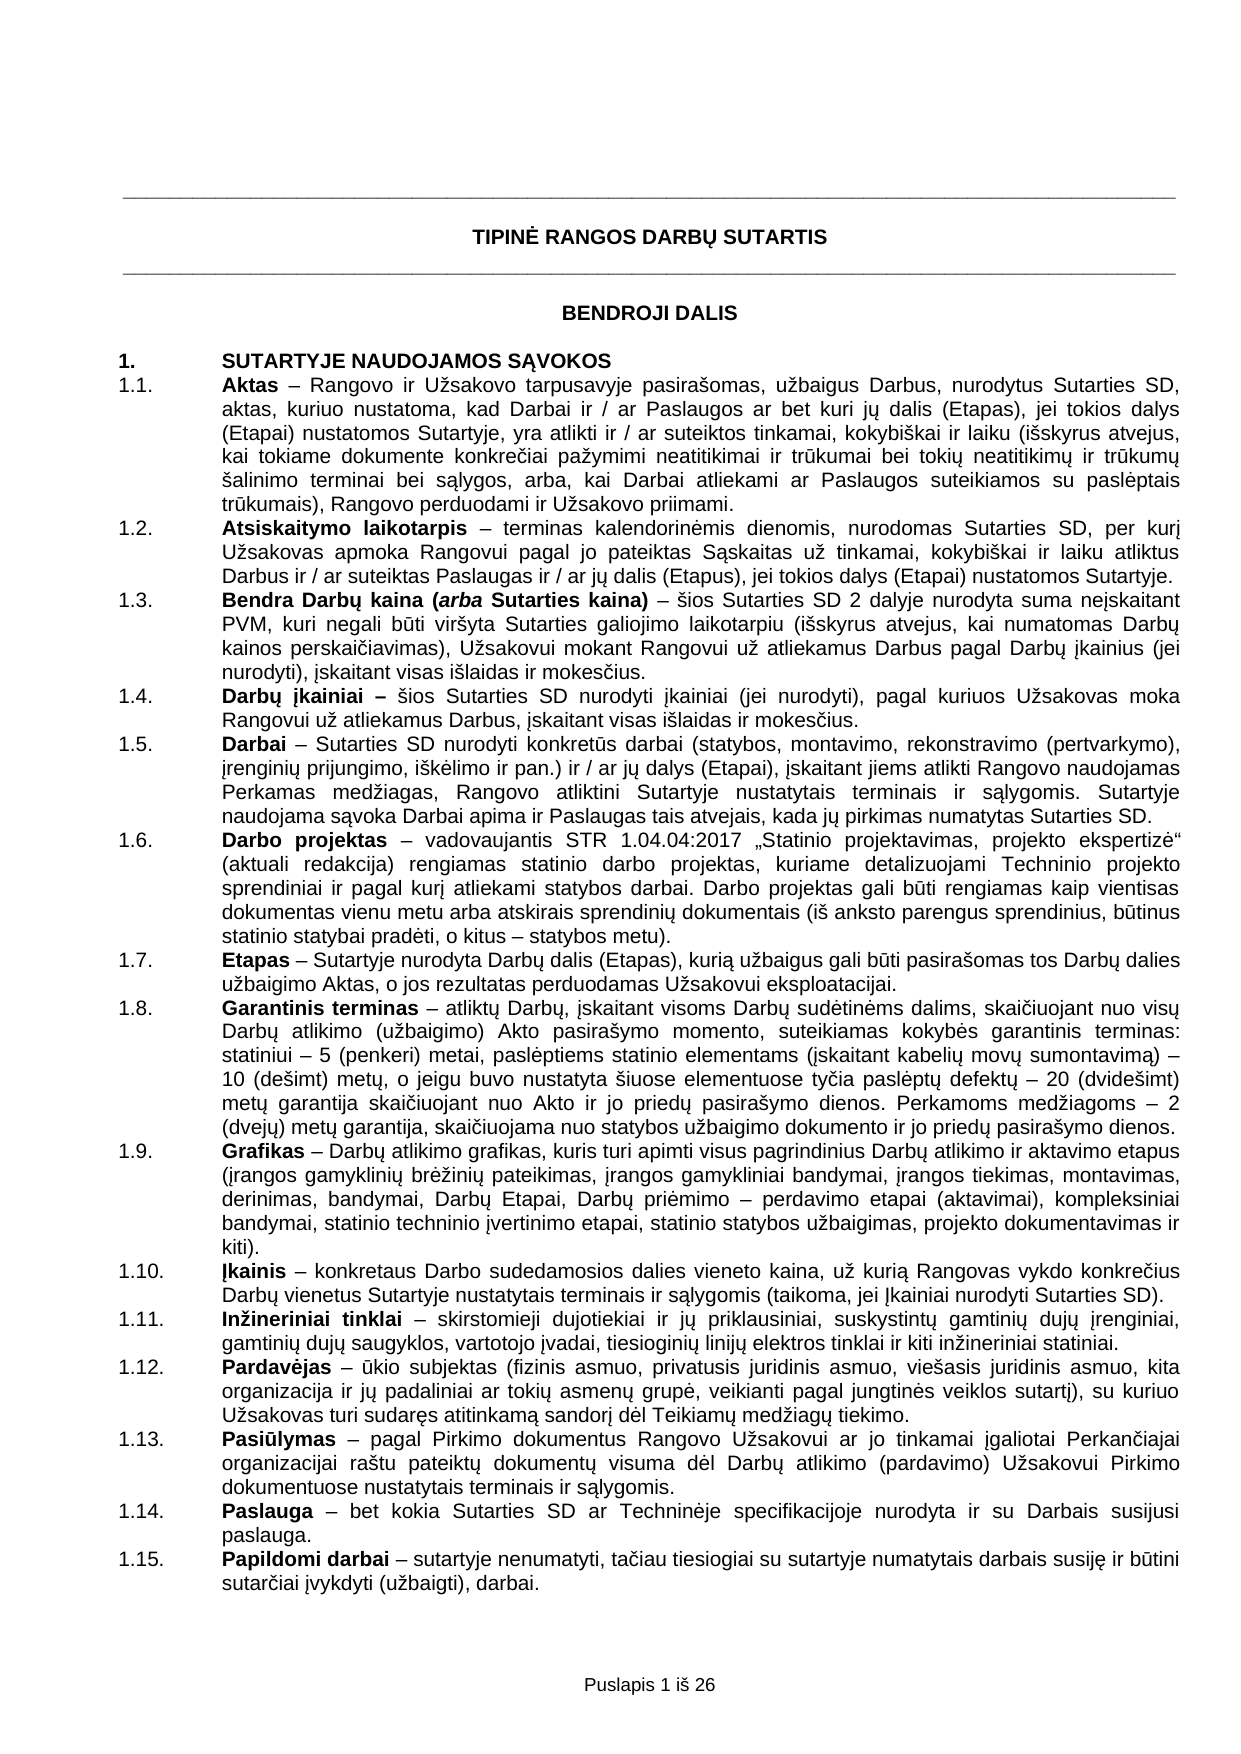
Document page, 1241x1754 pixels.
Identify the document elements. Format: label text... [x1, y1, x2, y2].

list Darbų įkainiai – šios Sutarties SD nurodyti įkainiai (jei nurodyti), pagal kuriuos Užsakovas moka Rangovui už atliekamus Darbus, įskaitant visas išlaidas ir mokesčius. [118, 684, 1181, 732]
list Etapas – Sutartyje nurodyta Darbų dalis (Etapas), kurią užbaigus gali būti pasirašomas tos Darbų dalies užbaigimo Aktas, o jos rezultatas perduodamas Užsakovui eksploatacijai. [118, 947, 1181, 995]
list Pasiūlymas – pagal Pirkimo dokumentus Rangovo Užsakovui ar jo tinkamai įgaliotai Perkančiajai organizacijai raštu pateiktų dokumentų visuma dėl Darbų atlikimo (pardavimo) Užsakovui Pirkimo dokumentuose nustatytais terminais ir sąlygomis. [118, 1427, 1181, 1498]
list Grafikas – Darbų atlikimo grafikas, kuris turi apimti visus pagrindinius Darbų atlikimo ir aktavimo etapus (įrangos gamyklinių brėžinių pateikimas, įrangos gamykliniai bandymai, įrangos tiekimas, montavimas, derinimas, bandymai, Darbų Etapai, Darbų priėmimo – perdavimo etapai (aktavimai), kompleksiniai bandymai, statinio techninio įvertinimo etapai, statinio statybos užbaigimas, projekto dokumentavimas ir kiti). [118, 1139, 1181, 1259]
list Darbo projektas – vadovaujantis STR 1.04.04:2017 „Statinio projektavimas, projekto ekspertizė“ (aktuali redakcija) rengiamas statinio darbo projektas, kuriame detalizuojami Techninio projekto sprendiniai ir pagal kurį atliekami statybos darbai. Darbo projektas gali būti rengiamas kaip vientisas dokumentas vienu metu arba atskirais sprendinių dokumentais (iš anksto parengus sprendinius, būtinus statinio statybai pradėti, o kitus – statybos metu). [118, 828, 1181, 947]
list Pardavėjas – ūkio subjektas (fizinis asmuo, privatusis juridinis asmuo, viešasis juridinis asmuo, kita organizacija ir jų padaliniai ar tokių asmenų grupė, veikianti pagal jungtinės veiklos sutartį), su kuriuo Užsakovas turi sudaręs atitinkamą sandorį dėl Teikiamų medžiagų tiekimo. [118, 1355, 1181, 1427]
list Inžineriniai tinklai – skirstomieji dujotiekiai ir jų priklausiniai, suskystintų gamtinių dujų įrenginiai, gamtinių dujų saugyklos, vartotojo įvadai, tiesioginių linijų elektros tinklai ir kiti inžineriniai statiniai. [118, 1307, 1181, 1355]
text TIPINĖ RANGOS DARBŲ SUTARTIS [118, 225, 1181, 249]
list Garantinis terminas – atliktų Darbų, įskaitant visoms Darbų sudėtinėms dalims, skaičiuojant nuo visų Darbų atlikimo (užbaigimo) Akto pasirašymo momento, suteikiamas kokybės garantinis terminas: statiniui – 5 (penkeri) metai, paslėptiems statinio elementams (įskaitant kabelių movų sumontavimą) – 10 (dešimt) metų, o jeigu buvo nustatyta šiuose elementuose tyčia paslėptų defektų – 20 (dvidešimt) metų garantija skaičiuojant nuo Akto ir jo priedų pasirašymo dienos. Perkamoms medžiagoms – 2 (dvejų) metų garantija, skaičiuojama nuo statybos užbaigimo dokumento ir jo priedų pasirašymo dienos. [118, 995, 1181, 1139]
list Paslauga – bet kokia Sutarties SD ar Techninėje specifikacijoje nurodyta ir su Darbais susijusi paslauga. [118, 1498, 1181, 1546]
list Papildomi darbai – sutartyje nenumatyti, tačiau tiesiogiai su sutartyje numatytais darbais susiję ir būtini sutarčiai įvykdyti (užbaigti), darbai. [118, 1546, 1181, 1594]
list Darbai – Sutarties SD nurodyti konkretūs darbai (statybos, montavimo, rekonstravimo (pertvarkymo), įrenginių prijungimo, iškėlimo ir pan.) ir / ar jų dalys (Etapai), įskaitant jiems atlikti Rangovo naudojamas Perkamas medžiagas, Rangovo atliktini Sutartyje nustatytais terminais ir sąlygomis. Sutartyje naudojama sąvoka Darbai apima ir Paslaugas tais atvejais, kada jų pirkimas numatytas Sutarties SD. [118, 732, 1181, 828]
list Bendra Darbų kaina (arba Sutarties kaina) – šios Sutarties SD 2 dalyje nurodyta suma neįskaitant PVM, kuri negali būti viršyta Sutarties galiojimo laikotarpiu (išskyrus atvejus, kai numatomas Darbų kainos perskaičiavimas), Užsakovui mokant Rangovui už atliekamus Darbus pagal Darbų įkainius (jei nurodyti), įskaitant visas išlaidas ir mokesčius. [118, 588, 1181, 684]
title ___________________________________________________________________________________________ [118, 253, 1181, 277]
list Atsiskaitymo laikotarpis – terminas kalendorinėmis dienomis, nurodomas Sutarties SD, per kurį Užsakovas apmoka Rangovui pagal jo pateiktas Sąskaitas už tinkamai, kokybiškai ir laiku atliktus Darbus ir / ar suteiktas Paslaugas ir / ar jų dalis (Etapus), jei tokios dalys (Etapai) nustatomos Sutartyje. [118, 516, 1181, 588]
list Aktas – Rangovo ir Užsakovo tarpusavyje pasirašomas, užbaigus Darbus, nurodytus Sutarties SD, aktas, kuriuo nustatoma, kad Darbai ir / ar Paslaugos ar bet kuri jų dalis (Etapas), jei tokios dalys (Etapai) nustatomos Sutartyje, yra atlikti ir / ar suteiktos tinkamai, kokybiškai ir laiku (išskyrus atvejus, kai tokiame dokumente konkrečiai pažymimi neatitikimai ir trūkumai bei tokių neatitikimų ir trūkumų šalinimo terminai bei sąlygos, arba, kai Darbai atliekami ar Paslaugos suteikiamos su paslėptais trūkumais), Rangovo perduodami ir Užsakovo priimami. [118, 372, 1181, 516]
list SUTARTYJE NAUDOJAMOS SĄVOKOS [118, 348, 1181, 372]
title BENDROJI DALIS [118, 301, 1181, 324]
list Įkainis – konkretaus Darbo sudedamosios dalies vieneto kaina, už kurią Rangovas vykdo konkrečius Darbų vienetus Sutartyje nustatytais terminais ir sąlygomis (taikoma, jei Įkainiai nurodyti Sutarties SD). [118, 1259, 1181, 1307]
title ___________________________________________________________________________________________ [118, 177, 1181, 201]
